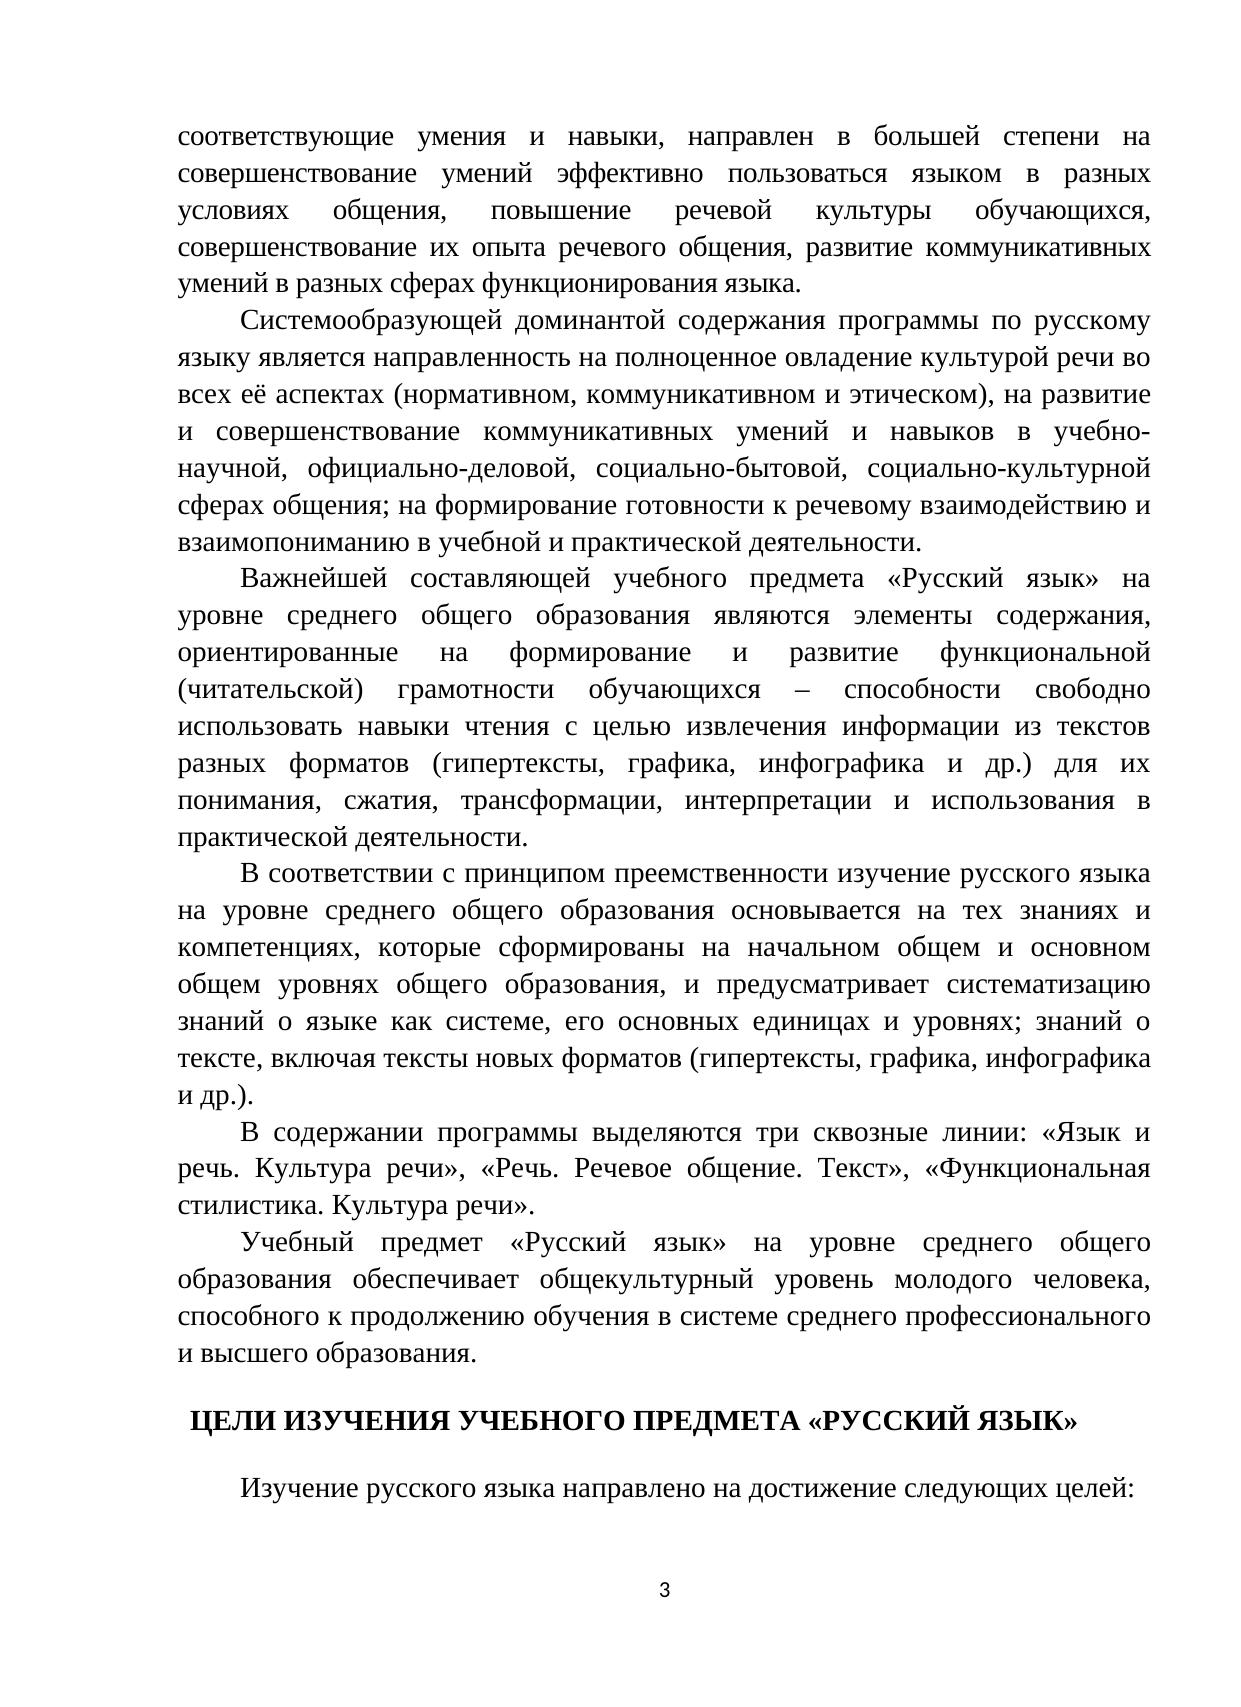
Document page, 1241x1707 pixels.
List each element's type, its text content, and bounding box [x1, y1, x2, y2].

text В содержании программы выделяются три сквозные линии: «Язык и речь. Культура речи», «Речь. Речевое общение. Текст», «Функциональная стилистика. Культура речи». [177, 1114, 1152, 1221]
text Важнейшей составляющей учебного предмета «Русский язык» на уровне среднего общего образования являются элементы содержания, ориентированные на формирование и развитие функциональной (читательской) грамотности обучающихся – способности свободно использовать навыки чтения с целью извлечения информации из текстов разных форматов (гипертексты, графика, инфографика и др.) для их понимания, сжатия, трансформации, интерпретации и использования в практической деятельности. [177, 561, 1152, 852]
text Системообразующей доминантой содержания программы по русскому языку является направленность на полноценное овладение культурой речи во всех её аспектах (нормативном, коммуникативном и этическом), на развитие и совершенствование коммуникативных умений и навыков в учебно-научной, официально-деловой, социально-бытовой, социально-культурной сферах общения; на формирование готовности к речевому взаимодействию и взаимопониманию в учебной и практической деятельности. [177, 302, 1152, 557]
text Изучение русского языка направлено на достижение следующих целей: [177, 1470, 1152, 1504]
text В соответствии с принципом преемственности изучение русского языка на уровне среднего общего образования основывается на тех знаниях и компетенциях, которые сформированы на начальном общем и основном общем уровнях общего образования, и предусматривает систематизацию знаний о языке как системе, его основных единицах и уровнях; знаний о тексте, включая тексты новых форматов (гипертексты, графика, инфографика и др.). [177, 856, 1152, 1110]
text ЦЕЛИ ИЗУЧЕНИЯ УЧЕБНОГО ПРЕДМЕТА «РУССКИЙ ЯЗЫК» [190, 1403, 1152, 1436]
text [177, 118, 1152, 299]
text Учебный предмет «Русский язык» на уровне среднего общего образования обеспечивает общекультурный уровень молодого человека, способного к продолжению обучения в системе среднего профессионального и высшего образования. [177, 1224, 1152, 1368]
